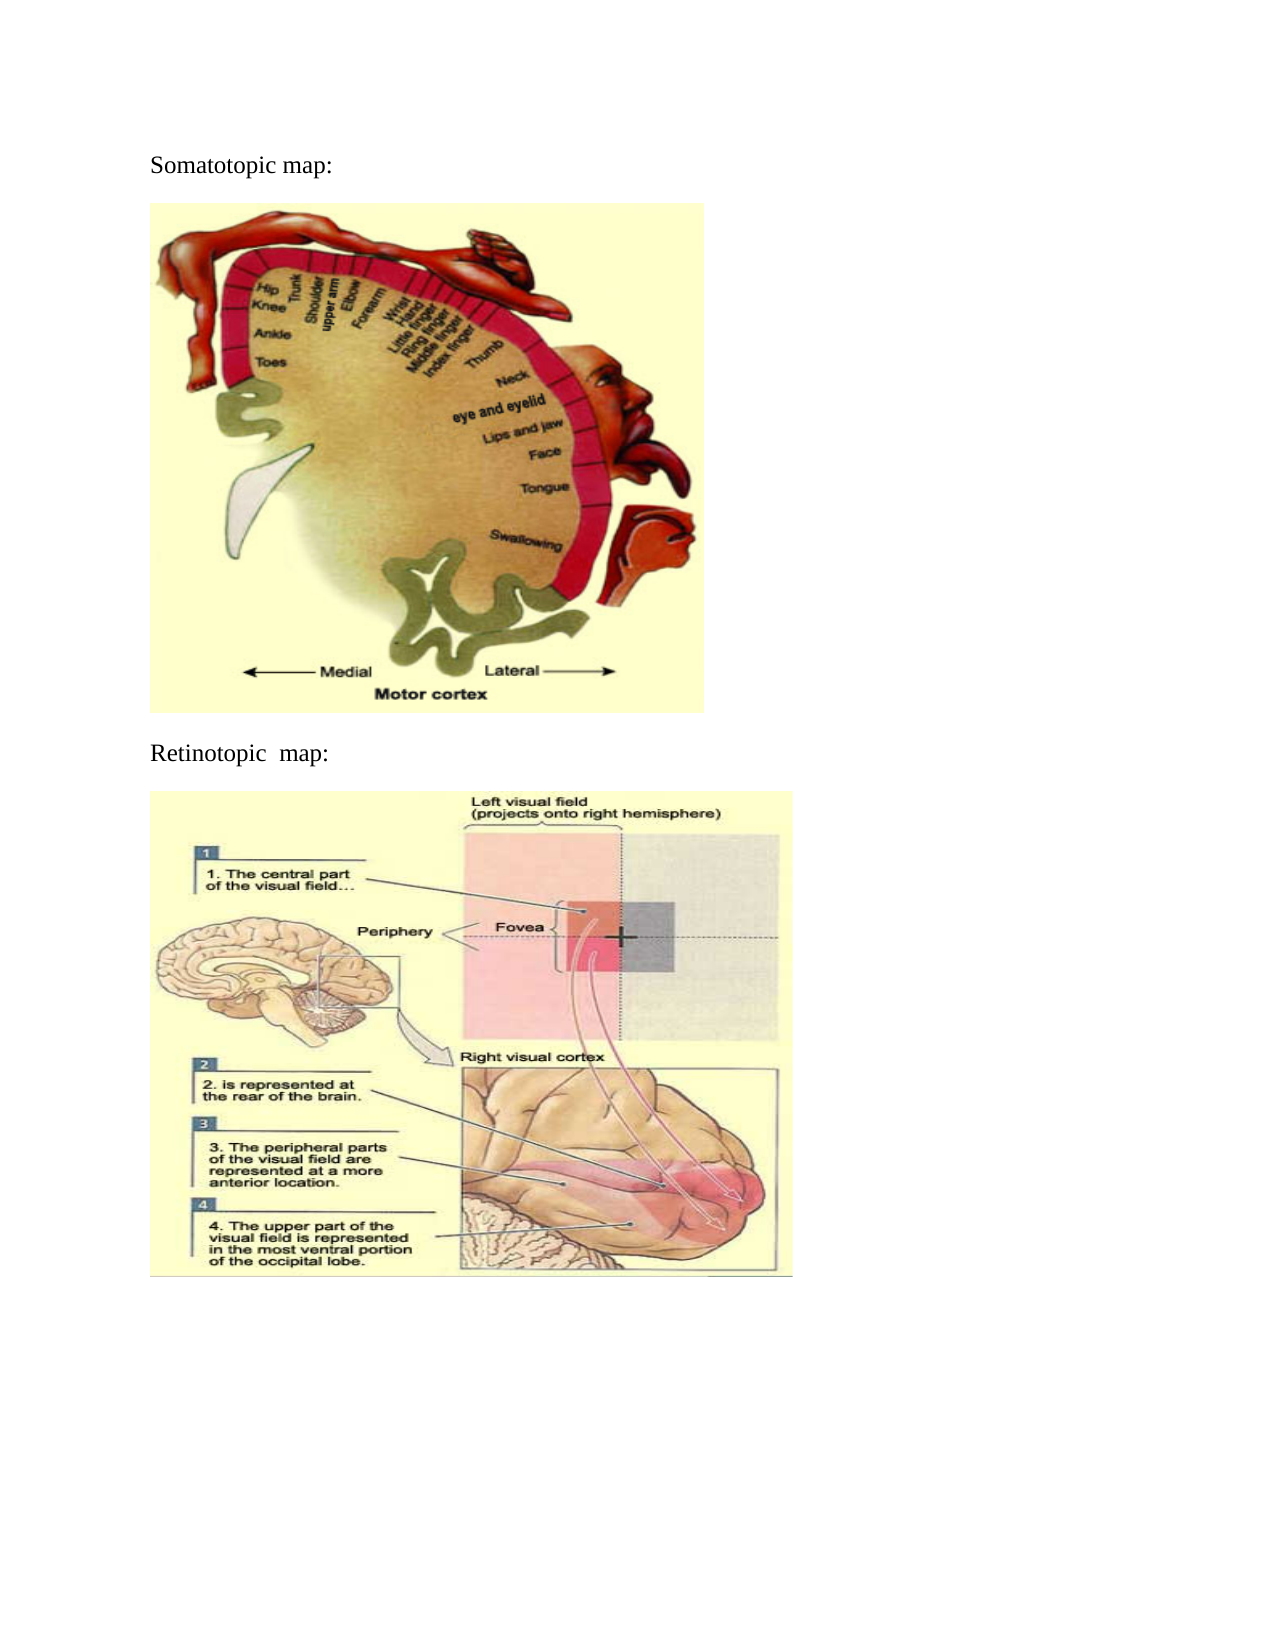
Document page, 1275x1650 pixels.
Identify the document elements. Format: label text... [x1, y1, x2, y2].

picture [150, 791, 793, 1277]
text Retinotopic map: [150, 738, 1125, 766]
text Somatotopic map: [150, 150, 1125, 179]
picture [150, 203, 704, 713]
